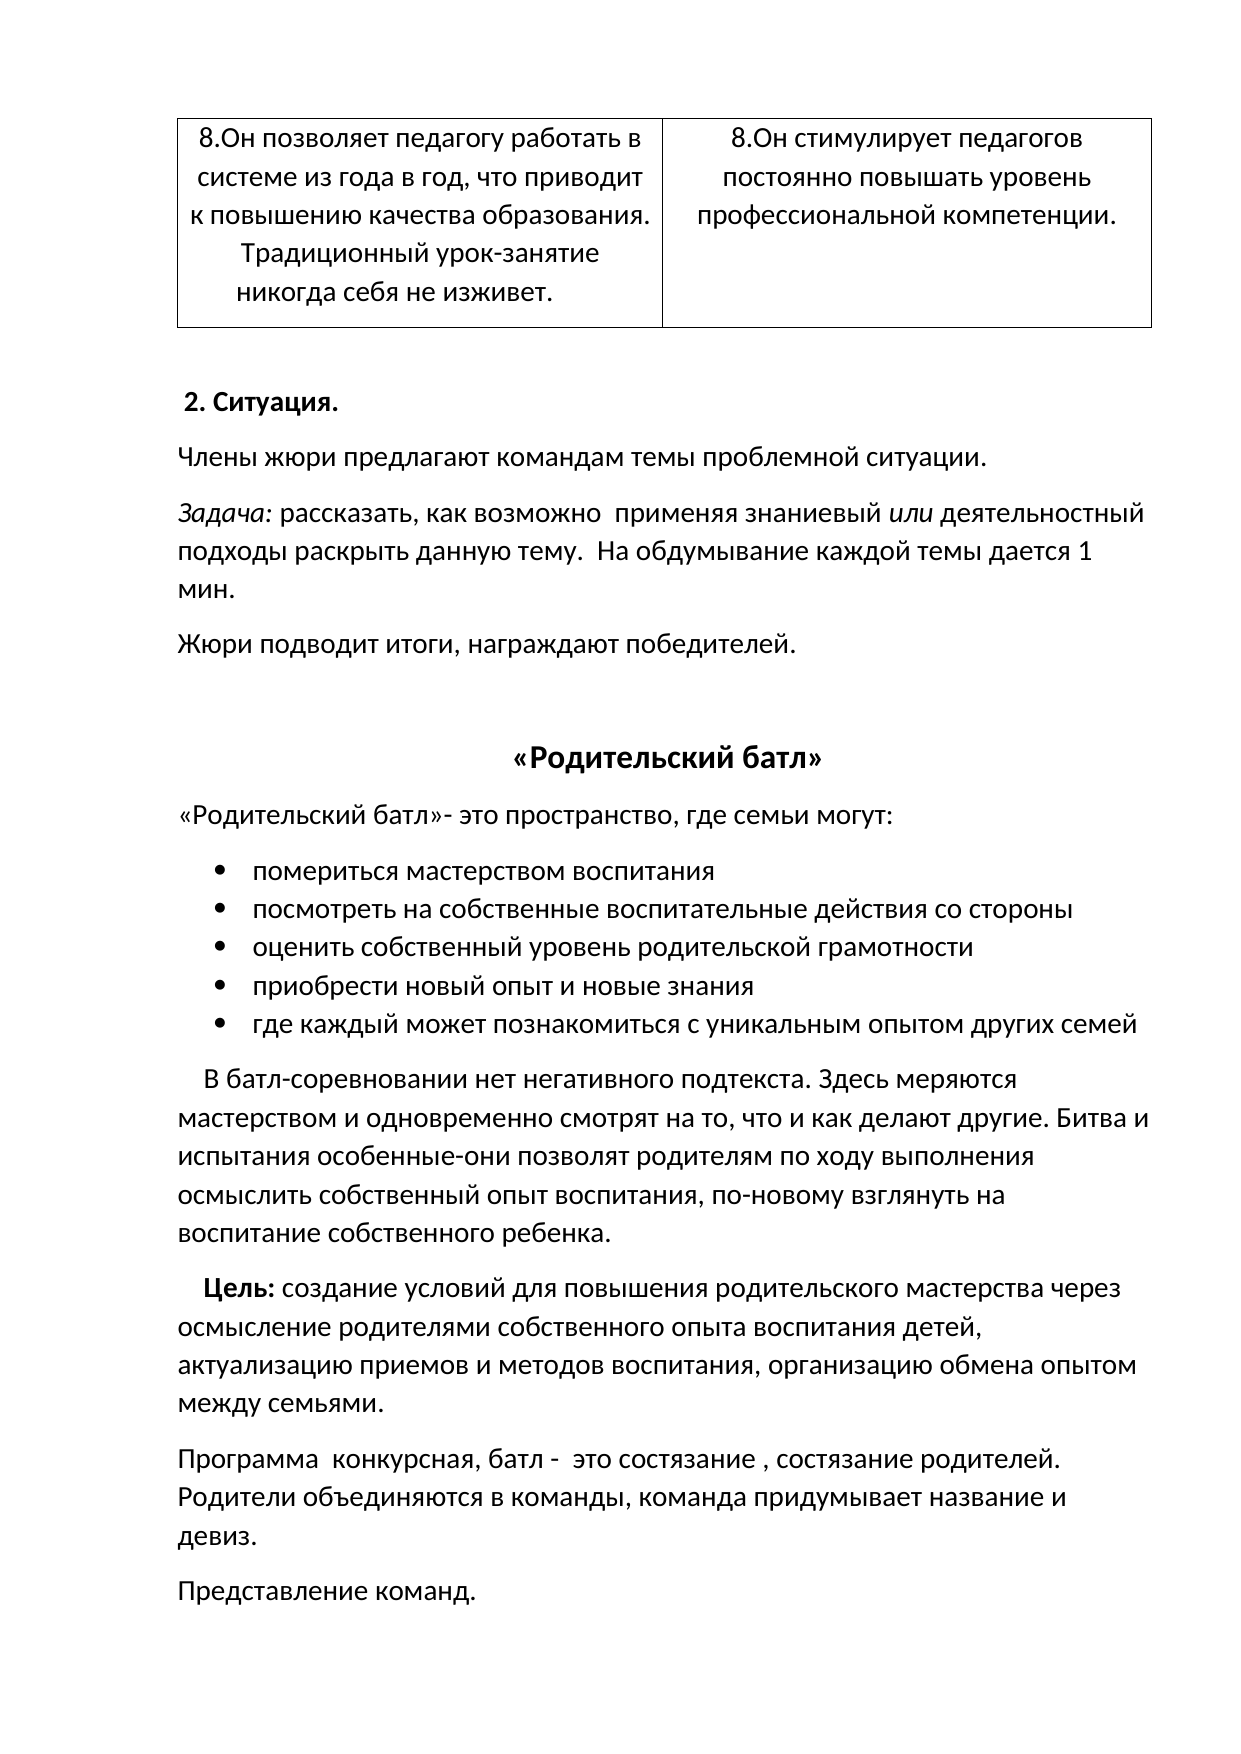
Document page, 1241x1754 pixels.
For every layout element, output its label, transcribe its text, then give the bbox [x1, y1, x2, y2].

list где каждый может познакомиться с уникальным опытом других семей [215, 1005, 1152, 1041]
list оценить собственный уровень родительской грамотности [215, 928, 1152, 964]
text Программа конкурсная, батл - это состязание , состязание родителей. Родители объединяются в команды, команда придумывает название и девиз. [177, 1440, 1152, 1552]
text В батл-соревновании нет негативного подтекста. Здесь меряются мастерством и одновременно смотрят на то, что и как делают другие. Битва и испытания особенные-они позволят родителям по ходу выполнения осмыслить собственный опыт воспитания, по-новому взглянуть на воспитание собственного ребенка. [177, 1060, 1152, 1250]
text «Родительский батл» [177, 736, 1152, 777]
text Цель: создание условий для повышения родительского мастерства через осмысление родителями собственного опыта воспитания детей, актуализацию приемов и методов воспитания, организацию обмена опытом между семьями. [177, 1269, 1152, 1420]
text Жюри подводит итоги, награждают победителей. [177, 626, 1152, 661]
list помериться мастерством воспитания [215, 852, 1152, 887]
text Члены жюри предлагают командам темы проблемной ситуации. [177, 438, 1152, 474]
list приобрести новый опыт и новые знания [215, 967, 1152, 1002]
text Задача: рассказать, как возможно применяя знаниевый или деятельностный подходы раскрыть данную тему. На обдумывание каждой темы дается 1 мин. [177, 494, 1152, 606]
text Представление команд. [177, 1572, 1152, 1607]
table_cell 8.Он стимулирует педагогов постоянно повышать уровень профессиональной компетенции. [663, 119, 1151, 327]
list посмотреть на собственные воспитательные действия со стороны [215, 890, 1152, 926]
text 2. Ситуация. [177, 383, 1152, 419]
table_cell 8.Он позволяет педагогу работать в системе из года в год, что приводит к повышению качества образования. Традиционный урок-занятие никогда себя не изживет. [178, 119, 662, 327]
text «Родительский батл»- это пространство, где семьи могут: [177, 796, 1152, 832]
